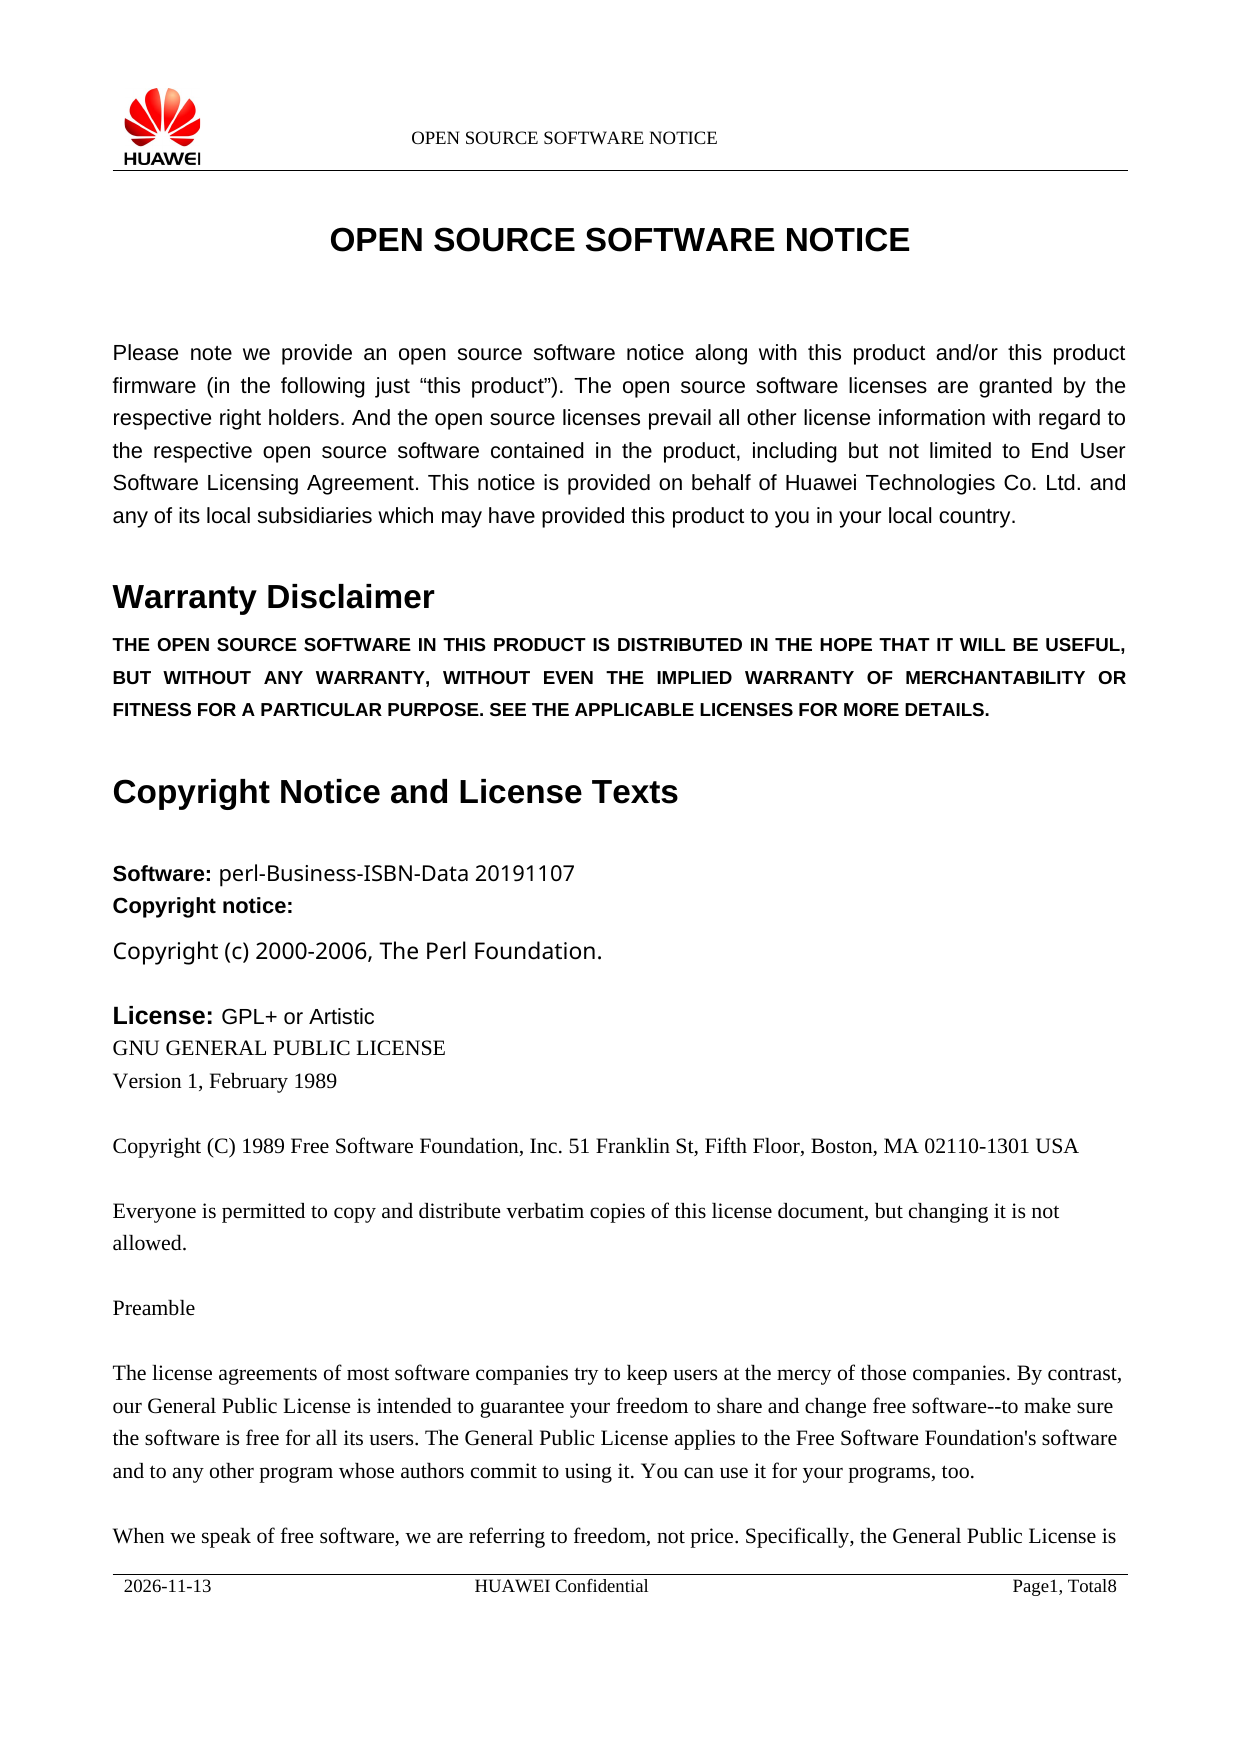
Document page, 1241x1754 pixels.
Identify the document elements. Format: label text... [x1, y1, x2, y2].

text License: GPL+ or Artistic [112, 999, 1128, 1031]
text Copyright Notice and License Texts [112, 759, 1128, 824]
text The open source software in this product is distributed in the hope that it will be useful, but WITHOUT ANY WARRANTY, without even the implied warranty of MERCHANTABILITY or FITNESS FOR A PARTICULAR PURPOSE. See the applicable licenses for more details. [112, 629, 1128, 726]
text OPEN SOURCE SOFTWARE NOTICE [112, 206, 1128, 271]
text Please note we provide an open source software notice along with this product and/or this product firmware (in the following just “this product”). The open source software licenses are granted by the respective right holders. And the open source licenses prevail all other license information with regard to the respective open source software contained in the product, including but not limited to End User Software Licensing Agreement. This notice is provided on behalf of Huawei Technologies Co. Ltd. and any of its local subsidiaries which may have provided this product to you in your local country. [112, 336, 1128, 531]
text Copyright (c) 2000-2006, The Perl Foundation. [112, 934, 1128, 999]
text Copyright notice: [112, 889, 1128, 921]
picture [124, 88, 201, 165]
text Warranty Disclaimer [112, 564, 1128, 629]
title Software: perl-Business-ISBN-Data 20191107 [112, 856, 1128, 889]
